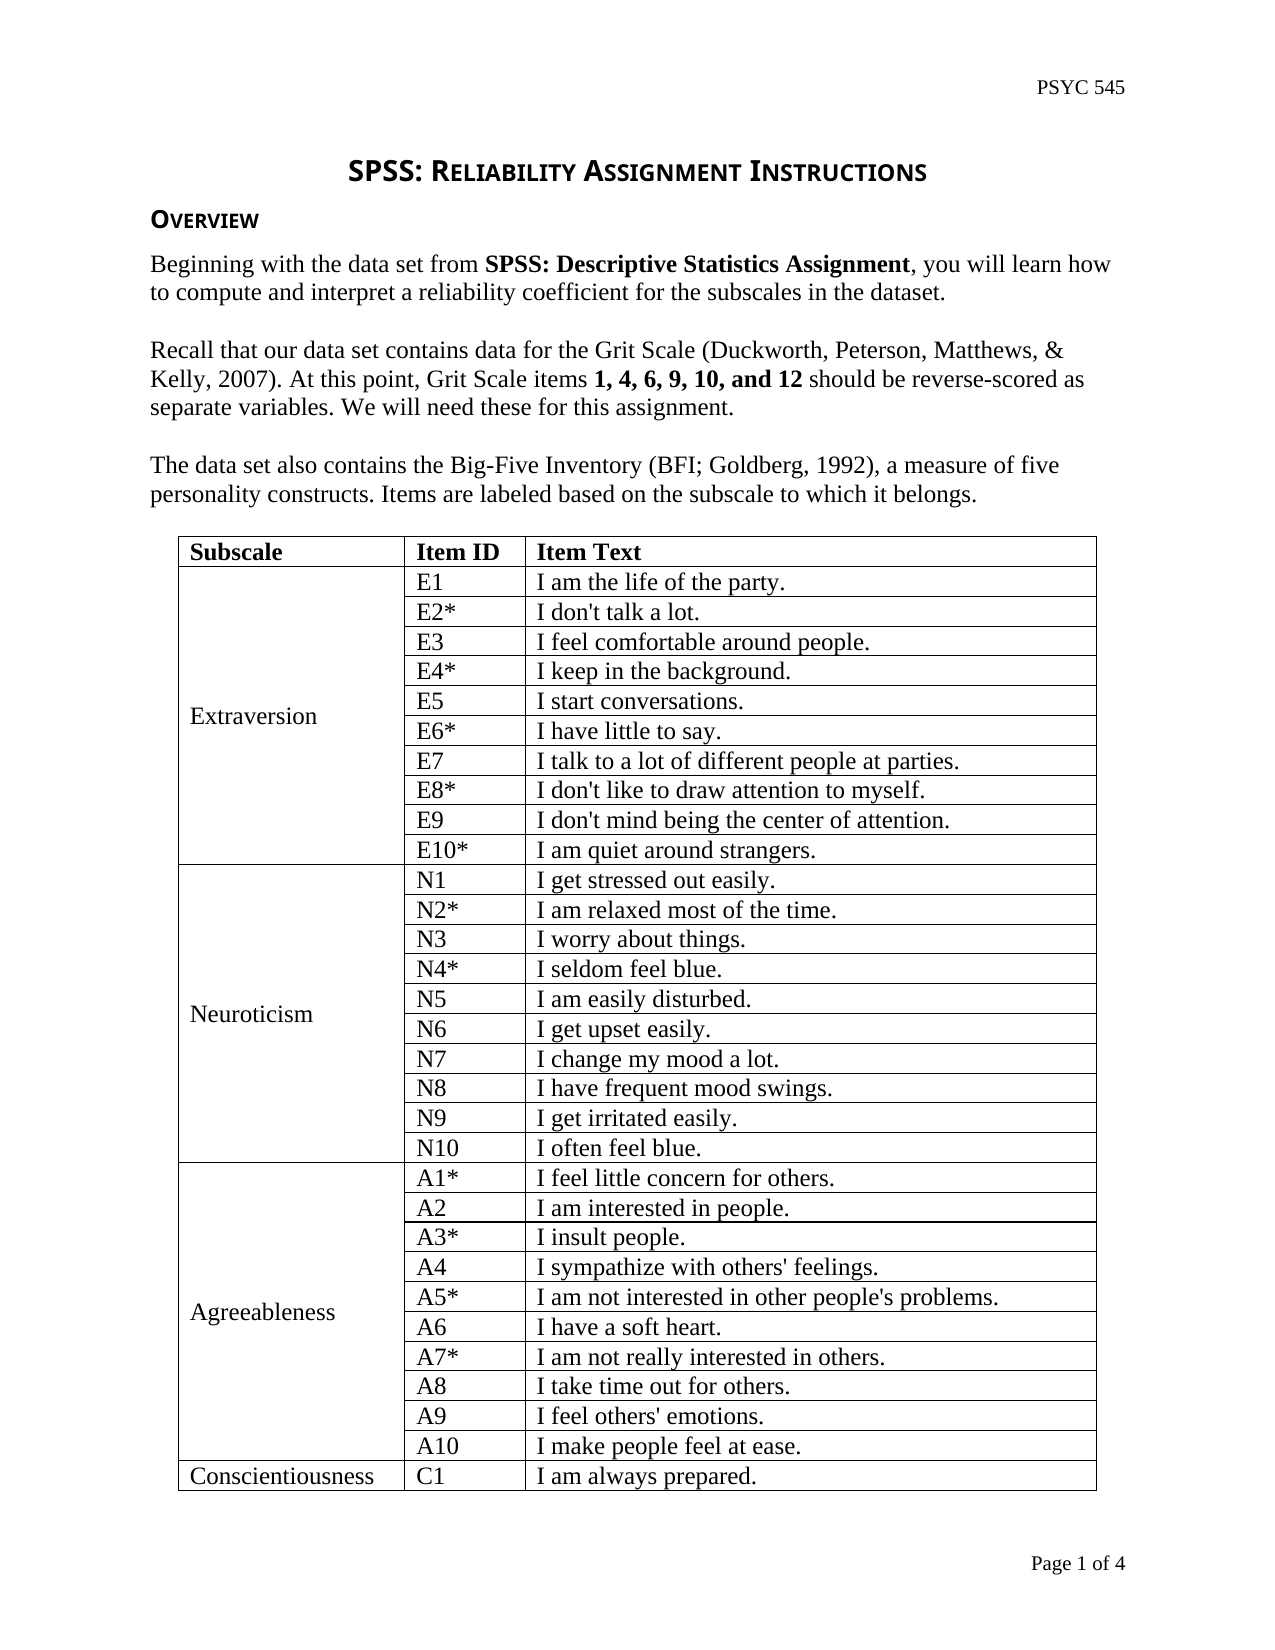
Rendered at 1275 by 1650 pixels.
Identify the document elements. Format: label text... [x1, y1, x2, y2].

table_cell I talk to a lot of different people at parties. [526, 746, 1096, 774]
table_cell A1* [405, 1163, 525, 1192]
table_cell I feel little concern for others. [526, 1163, 1096, 1192]
table_cell I have a soft heart. [526, 1312, 1096, 1341]
table_cell I worry about things. [526, 925, 1096, 953]
table_cell I am relaxed most of the time. [526, 895, 1096, 923]
table_cell I feel comfortable around people. [526, 627, 1096, 655]
table_cell I am the life of the party. [526, 567, 1096, 596]
table_cell N2* [405, 895, 525, 923]
table_header Item Text [526, 537, 1096, 566]
text Recall that our data set contains data for the Grit Scale (Duckworth, Peterson, Matthews, & Kelly, 2007). At this point, Grit Scale items 1, 4, 6, 9, 10, and 12 should be reverse-scored as separate variables. We will need these for this assignment. [150, 335, 1125, 421]
text SPSS: Reliability Assignment Instructions [150, 150, 1125, 190]
table_cell N10 [405, 1133, 525, 1162]
table_cell I start conversations. [526, 686, 1096, 715]
table_cell I am easily disturbed. [526, 984, 1096, 1013]
table_cell I make people feel at ease. [526, 1431, 1096, 1460]
table_cell I sympathize with others' feelings. [526, 1252, 1096, 1281]
table_cell N5 [405, 984, 525, 1013]
text Overview [150, 202, 1125, 236]
table_cell A3* [405, 1223, 525, 1251]
table_cell Extraversion [179, 567, 404, 864]
table_cell I change my mood a lot. [526, 1044, 1096, 1072]
table_cell Agreeableness [179, 1163, 404, 1460]
table_cell I get irritated easily. [526, 1103, 1096, 1132]
table_cell A8 [405, 1371, 525, 1400]
table_cell E6* [405, 716, 525, 745]
table_cell E10* [405, 835, 525, 864]
table_cell I am not really interested in others. [526, 1342, 1096, 1370]
table_cell E8* [405, 776, 525, 804]
text The data set also contains the Big-Five Inventory (BFI; Goldberg, 1992), a measure of five personality constructs. Items are labeled based on the subscale to which it belongs. [150, 450, 1125, 507]
table_cell I am not interested in other people's problems. [526, 1282, 1096, 1311]
table_cell A7* [405, 1342, 525, 1370]
table_cell A9 [405, 1401, 525, 1430]
table_cell E2* [405, 597, 525, 626]
table_cell E1 [405, 567, 525, 596]
table_cell I seldom feel blue. [526, 954, 1096, 983]
table_cell I am interested in people. [526, 1193, 1096, 1221]
table_cell N6 [405, 1014, 525, 1043]
table_cell E5 [405, 686, 525, 715]
table_cell I insult people. [526, 1223, 1096, 1251]
table_cell N4* [405, 954, 525, 983]
table_cell A2 [405, 1193, 525, 1221]
table_cell E7 [405, 746, 525, 774]
table_cell I am quiet around strangers. [526, 835, 1096, 864]
table_cell I often feel blue. [526, 1133, 1096, 1162]
table_cell Conscientiousness [179, 1461, 404, 1489]
table_cell N3 [405, 925, 525, 953]
table_cell N1 [405, 865, 525, 894]
text Beginning with the data set from SPSS: Descriptive Statistics Assignment, you will learn how to compute and interpret a reliability coefficient for the subscales in the dataset. [150, 249, 1125, 306]
table_cell I don't talk a lot. [526, 597, 1096, 626]
table_cell I take time out for others. [526, 1371, 1096, 1400]
table_cell N7 [405, 1044, 525, 1072]
table_cell I don't like to draw attention to myself. [526, 776, 1096, 804]
table_cell I don't mind being the center of attention. [526, 805, 1096, 834]
table_cell I get stressed out easily. [526, 865, 1096, 894]
table_cell E3 [405, 627, 525, 655]
table_cell I keep in the background. [526, 656, 1096, 685]
table_header Item ID [405, 537, 525, 566]
table_cell N9 [405, 1103, 525, 1132]
table_cell E9 [405, 805, 525, 834]
table_cell I get upset easily. [526, 1014, 1096, 1043]
table_cell I feel others' emotions. [526, 1401, 1096, 1430]
table_header Subscale [179, 537, 404, 566]
table_cell A4 [405, 1252, 525, 1281]
table_cell E4* [405, 656, 525, 685]
table_cell A5* [405, 1282, 525, 1311]
table_cell A6 [405, 1312, 525, 1341]
table_cell N8 [405, 1074, 525, 1102]
table_cell Neuroticism [179, 865, 404, 1162]
table_cell I am always prepared. [526, 1461, 1096, 1489]
table_cell A10 [405, 1431, 525, 1460]
table_cell I have frequent mood swings. [526, 1074, 1096, 1102]
table_cell I have little to say. [526, 716, 1096, 745]
table_cell C1 [405, 1461, 525, 1489]
